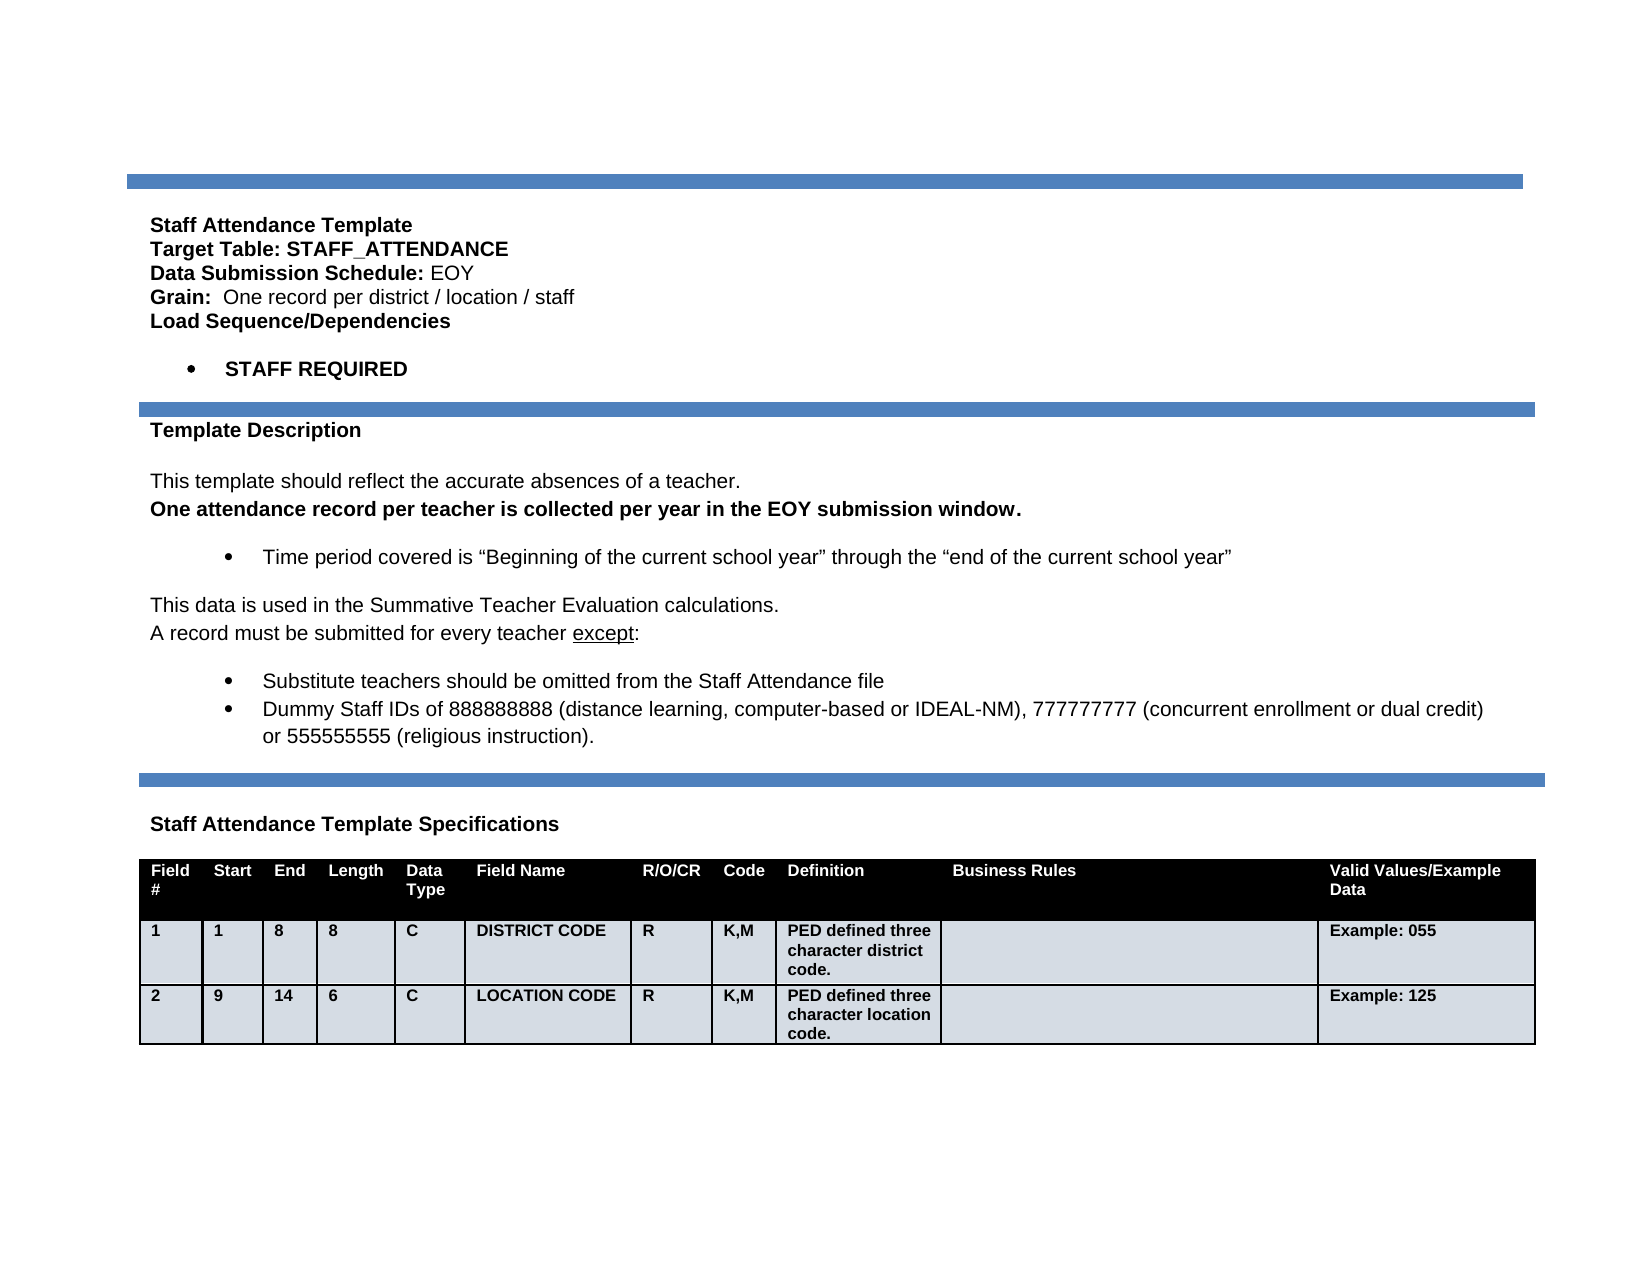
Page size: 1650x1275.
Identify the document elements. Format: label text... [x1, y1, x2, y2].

table_cell 8 [264, 921, 316, 983]
table_header R/O/CR [632, 860, 711, 919]
table_cell C [396, 921, 464, 983]
table_cell PED defined three character location code. [777, 986, 940, 1043]
text Staff Attendance Template [150, 189, 1468, 237]
table_header Code [713, 860, 775, 919]
list STAFF REQUIRED [187, 357, 1468, 381]
table_cell K,M [713, 986, 775, 1043]
table_cell R [632, 921, 711, 983]
table_header Business Rules [942, 860, 1318, 919]
table_header [139, 773, 1545, 787]
table_cell K,M [713, 921, 775, 983]
table_header End [264, 860, 316, 919]
table_cell C [396, 986, 464, 1043]
table_cell R [632, 986, 711, 1043]
table_cell PED defined three character district code. [777, 921, 940, 983]
table_header Start [203, 860, 262, 919]
table_cell Example: 055 [1319, 921, 1534, 983]
table_header Valid Values/Example Data [1319, 860, 1535, 919]
text Staff Attendance Template Specifications [150, 811, 1468, 835]
list Substitute teachers should be omitted from the Staff Attendance file [225, 669, 1500, 693]
table_header Data Type [396, 860, 464, 919]
text Data Submission Schedule: EOY [150, 261, 1468, 285]
text Grain: One record per district / location / staff [150, 285, 1468, 309]
text This data is used in the Summative Teacher Evaluation calculations. [150, 593, 1500, 617]
table_cell Example: 125 [1319, 986, 1534, 1043]
text Load Sequence/Dependencies [150, 309, 1468, 333]
text This template should reflect the accurate absences of a teacher. [150, 469, 1500, 493]
table_cell DISTRICT CODE [466, 921, 630, 983]
table_cell [942, 921, 1317, 983]
table_header Length [318, 860, 394, 919]
table_header [139, 402, 1535, 417]
table_cell 1 [204, 921, 262, 983]
text Target Table: STAFF_ATTENDANCE [150, 237, 1468, 261]
table_header Field Name [466, 860, 630, 919]
list Time period covered is “Beginning of the current school year” through the “end of the current school year” [225, 545, 1500, 569]
table_cell 14 [264, 986, 316, 1043]
text A record must be submitted for every teacher except: [150, 621, 1500, 644]
table_cell 2 [141, 986, 201, 1043]
table_cell 6 [318, 986, 394, 1043]
table_cell 8 [318, 921, 394, 983]
table_cell 9 [204, 986, 262, 1043]
text One attendance record per teacher is collected per year in the EOY submission window. [150, 496, 1500, 520]
table_header Field # [140, 860, 202, 919]
table_cell LOCATION CODE [466, 986, 630, 1043]
table_header Definition [777, 860, 940, 919]
list Dummy Staff IDs of 888888888 (distance learning, computer-based or IDEAL-NM), 777777777 (concurrent enrollment or dual credit) or 555555555 (religious instruction). [225, 697, 1500, 748]
text Template Description [150, 417, 1468, 441]
table_cell 1 [141, 921, 201, 983]
table_header [127, 174, 1523, 189]
table_cell [942, 986, 1317, 1043]
